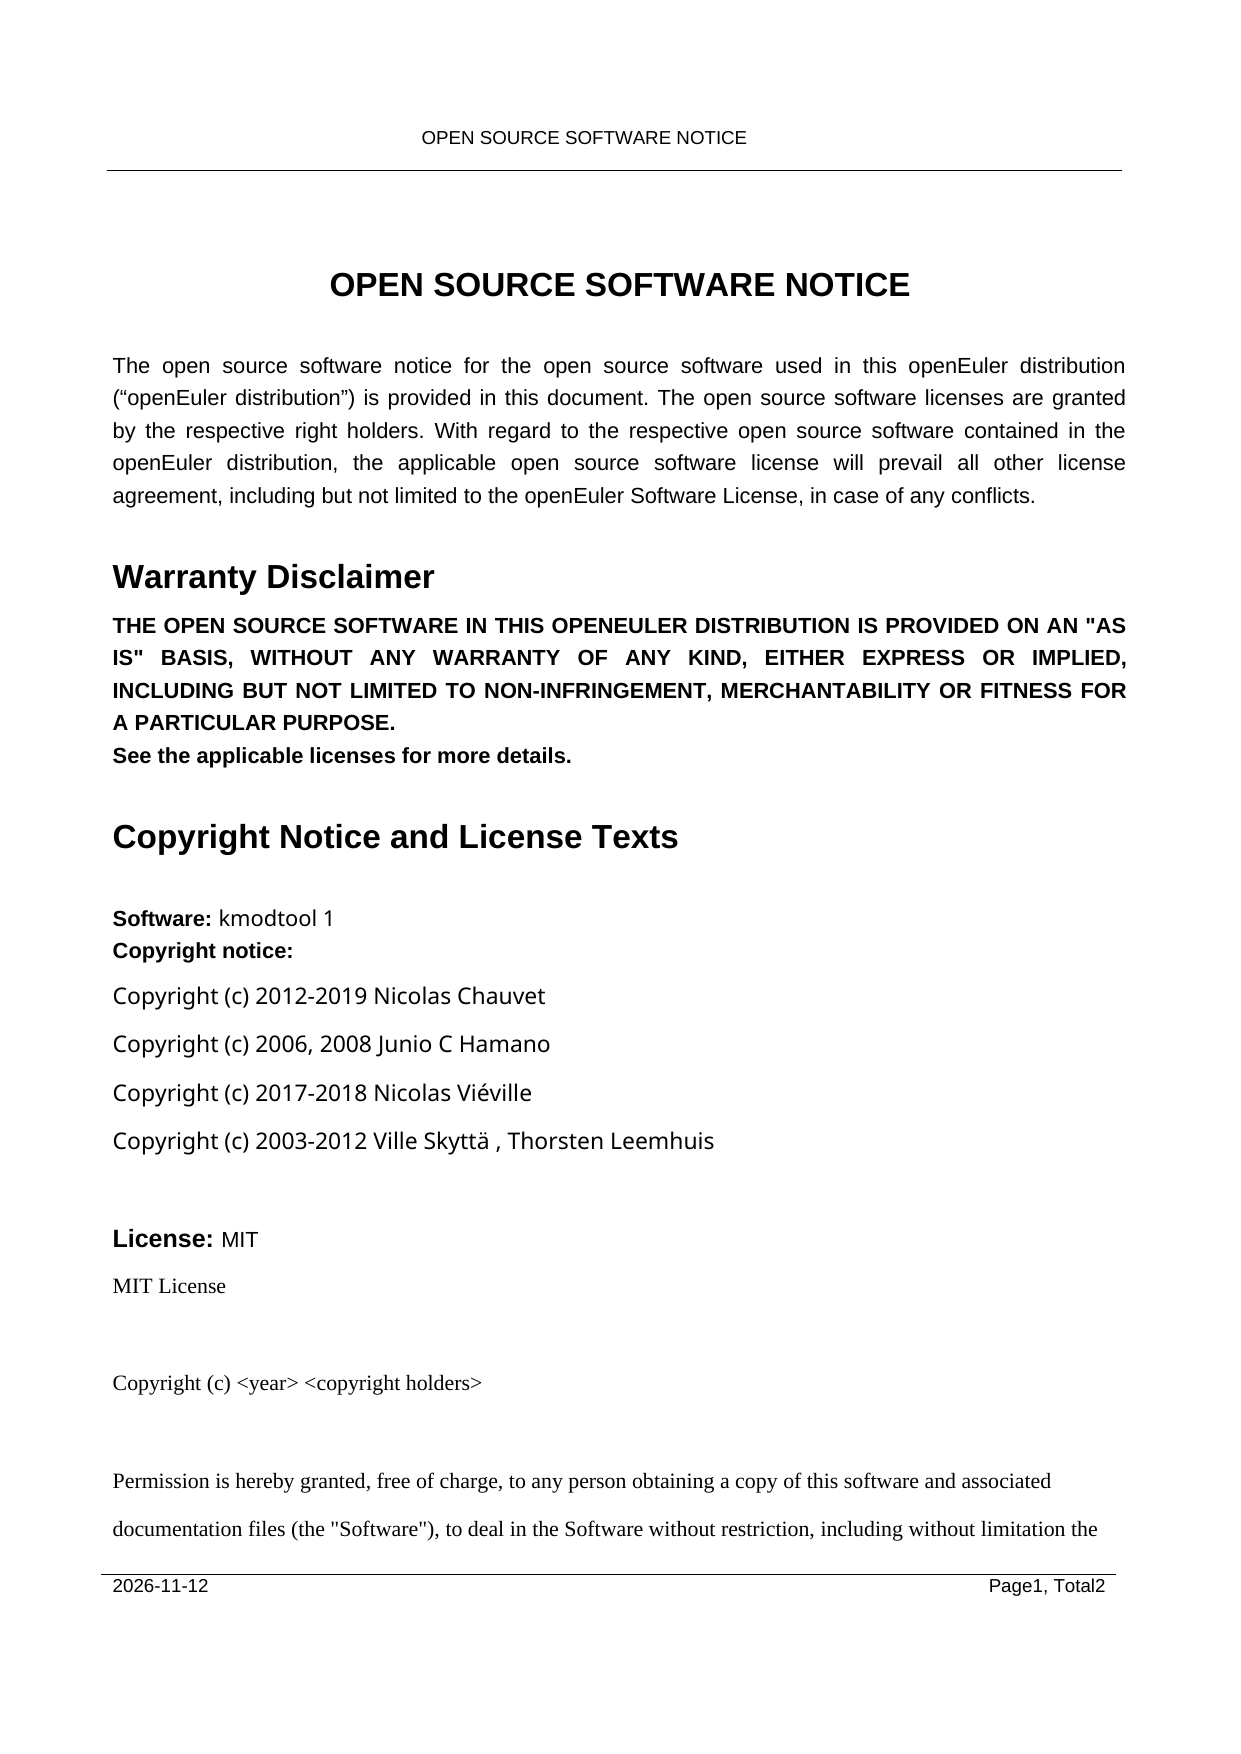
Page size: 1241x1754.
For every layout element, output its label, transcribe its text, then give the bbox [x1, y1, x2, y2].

text Software: kmodtool 1 [112, 901, 1128, 934]
text License: MIT [112, 1222, 1128, 1255]
text THE OPEN SOURCE SOFTWARE IN THIS OPENEULER DISTRIBUTION IS PROVIDED ON AN "AS IS" BASIS, WITHOUT ANY WARRANTY OF ANY KIND, EITHER EXPRESS OR IMPLIED, INCLUDING BUT NOT LIMITED TO NON-INFRINGEMENT, MERCHANTABILITY OR FITNESS FOR A PARTICULAR PURPOSE. See the applicable licenses for more details. [112, 609, 1128, 771]
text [112, 1269, 1128, 1545]
text OPEN SOURCE SOFTWARE NOTICE [112, 251, 1128, 316]
text Copyright notice: [112, 934, 1128, 966]
text Warranty Disclaimer [112, 544, 1128, 609]
text Copyright Notice and License Texts [112, 804, 1128, 869]
text Copyright (c) 2012-2019 Nicolas Chauvet [112, 979, 1128, 1012]
text Copyright (c) 2006, 2008 Junio C Hamano Copyright (c) 2017-2018 Nicolas Viéville Copyright (c) 2003-2012 Ville Skyttä , Thorsten Leemhuis [112, 1027, 1128, 1206]
text The open source software notice for the open source software used in this openEuler distribution (“openEuler distribution”) is provided in this document. The open source software licenses are granted by the respective right holders. With regard to the respective open source software contained in the openEuler distribution, the applicable open source software license will prevail all other license agreement, including but not limited to the openEuler Software License, in case of any conflicts. [112, 349, 1128, 511]
